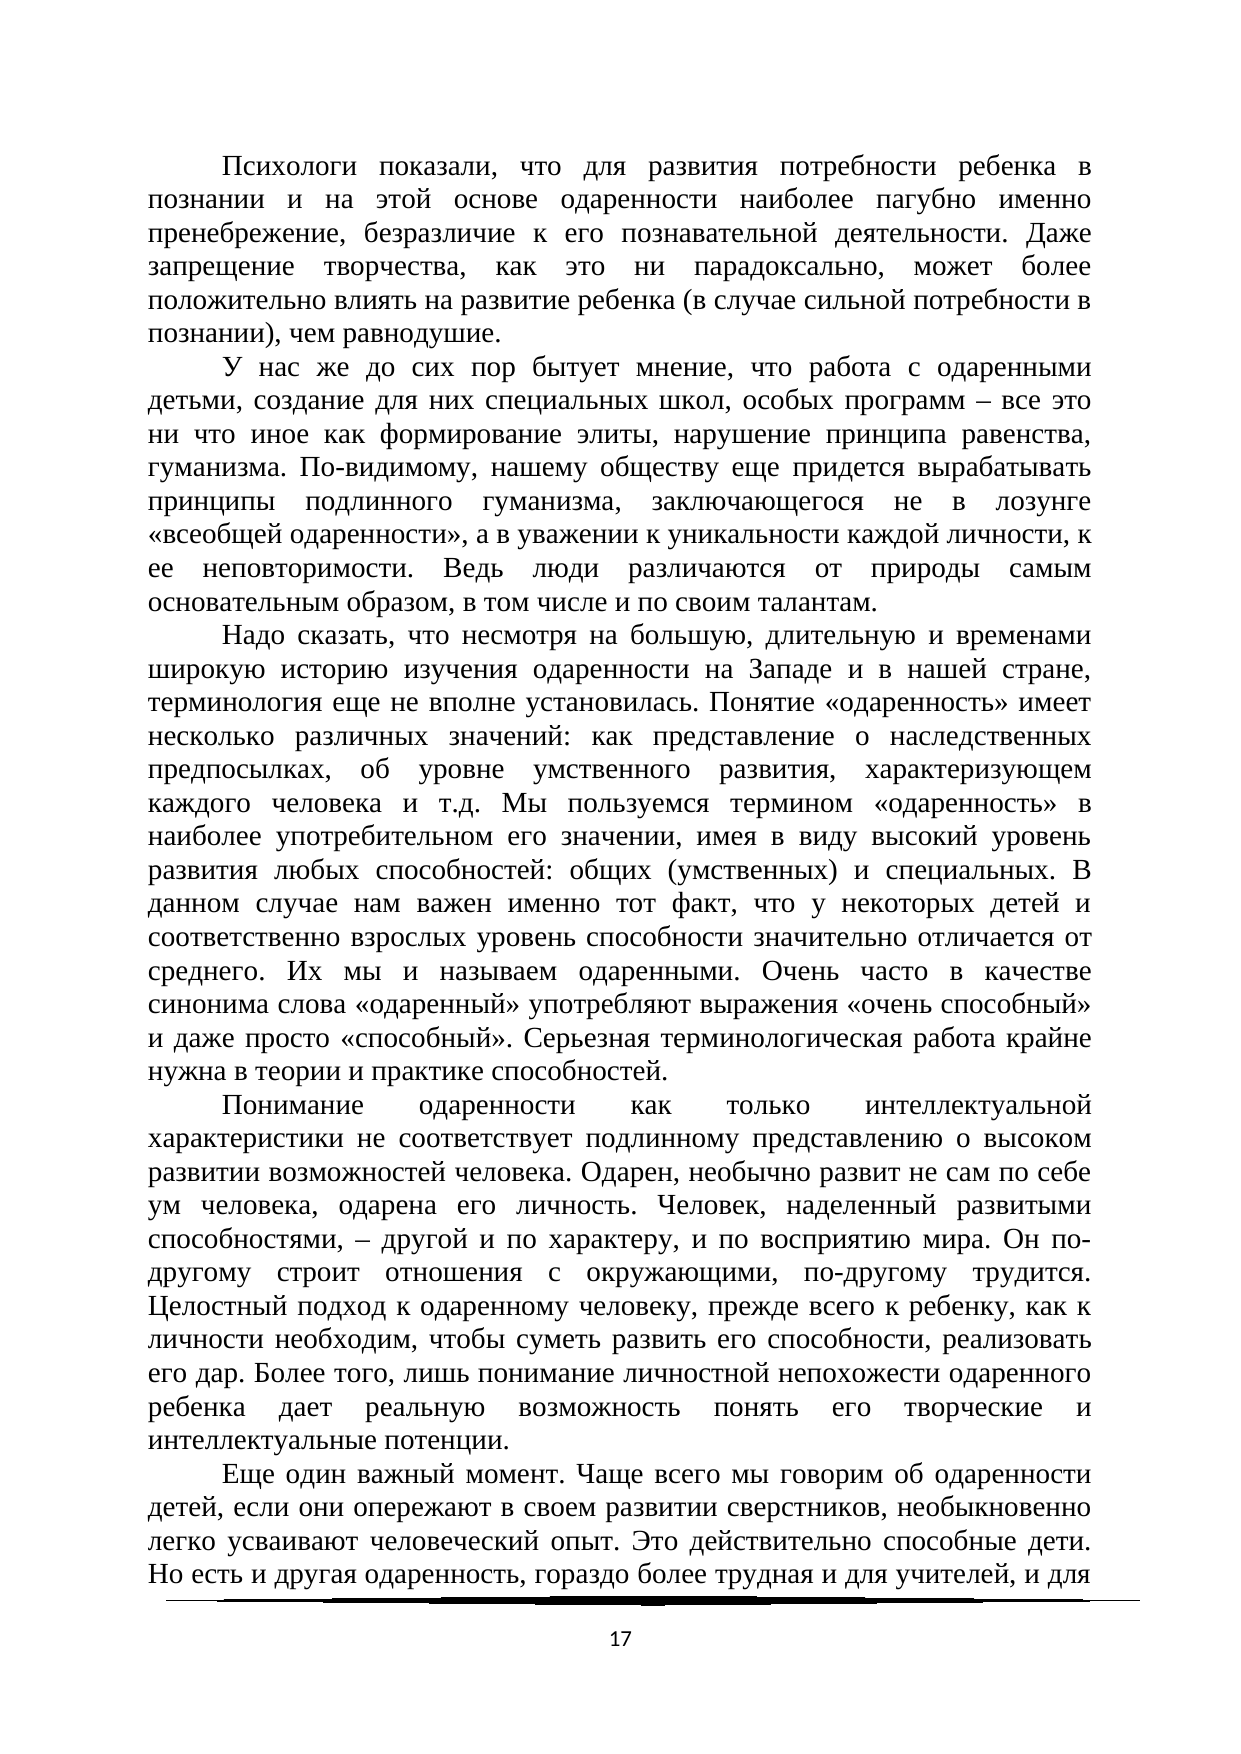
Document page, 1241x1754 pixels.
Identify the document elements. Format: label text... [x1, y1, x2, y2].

text Понимание одаренности как только интеллектуальной характеристики не соответствует подлинному представлению о высоком развитии возможностей человека. Одарен, необычно развит не сам по себе ум человека, одарена его личность. Человек, наделенный развитыми способностями, – другой и по характеру, и по восприятию мира. Он по-другому строит отношения с окружающими, по-другому трудится. Целостный подход к одаренному человеку, прежде всего к ребенку, как к личности необходим, чтобы суметь развить его способности, реализовать его дар. Более того, лишь понимание личностной непохожести одаренного ребенка дает реальную возможность понять его творческие и интеллектуальные потенции. [148, 1087, 1092, 1456]
text Психологи показали, что для развития потребности ребенка в познании и на этой основе одаренности наиболее пагубно именно пренебрежение, безразличие к его познавательной деятельности. Даже запрещение творчества, как это ни парадоксально, может более положительно влиять на развитие ребенка (в случае сильной потребности в познании), чем равнодушие. [148, 148, 1092, 349]
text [148, 1456, 1092, 1590]
text У нас же до сих пор бытует мнение, что работа с одаренными детьми, создание для них специальных школ, особых программ – все это ни что иное как формирование элиты, нарушение принципа равенства, гуманизма. По-видимому, нашему обществу еще придется вырабатывать принципы подлинного гуманизма, заключающегося не в лозунге «всеобщей одаренности», а в уважении к уникальности каждой личности, к ее неповторимости. Ведь люди различаются от природы самым основательным образом, в том числе и по своим талантам. [148, 349, 1092, 617]
text Надо сказать, что несмотря на большую, длительную и временами широкую историю изучения одаренности на Западе и в нашей стране, терминология еще не вполне установилась. Понятие «одаренность» имеет несколько различных значений: как представление о наследственных предпосылках, об уровне умственного развития, характеризующем каждого человека и т.д. Мы пользуемся термином «одаренность» в наиболее употребительном его значении, имея в виду высокий уровень развития любых способностей: общих (умственных) и специальных. В данном случае нам важен именно тот факт, что у некоторых детей и соответственно взрослых уровень способности значительно отличается от среднего. Их мы и называем одаренными. Очень часто в качестве синонима слова «одаренный» употребляют выражения «очень способный» и даже просто «способный». Серьезная терминологическая работа крайне нужна в теории и практике способностей. [148, 617, 1092, 1087]
